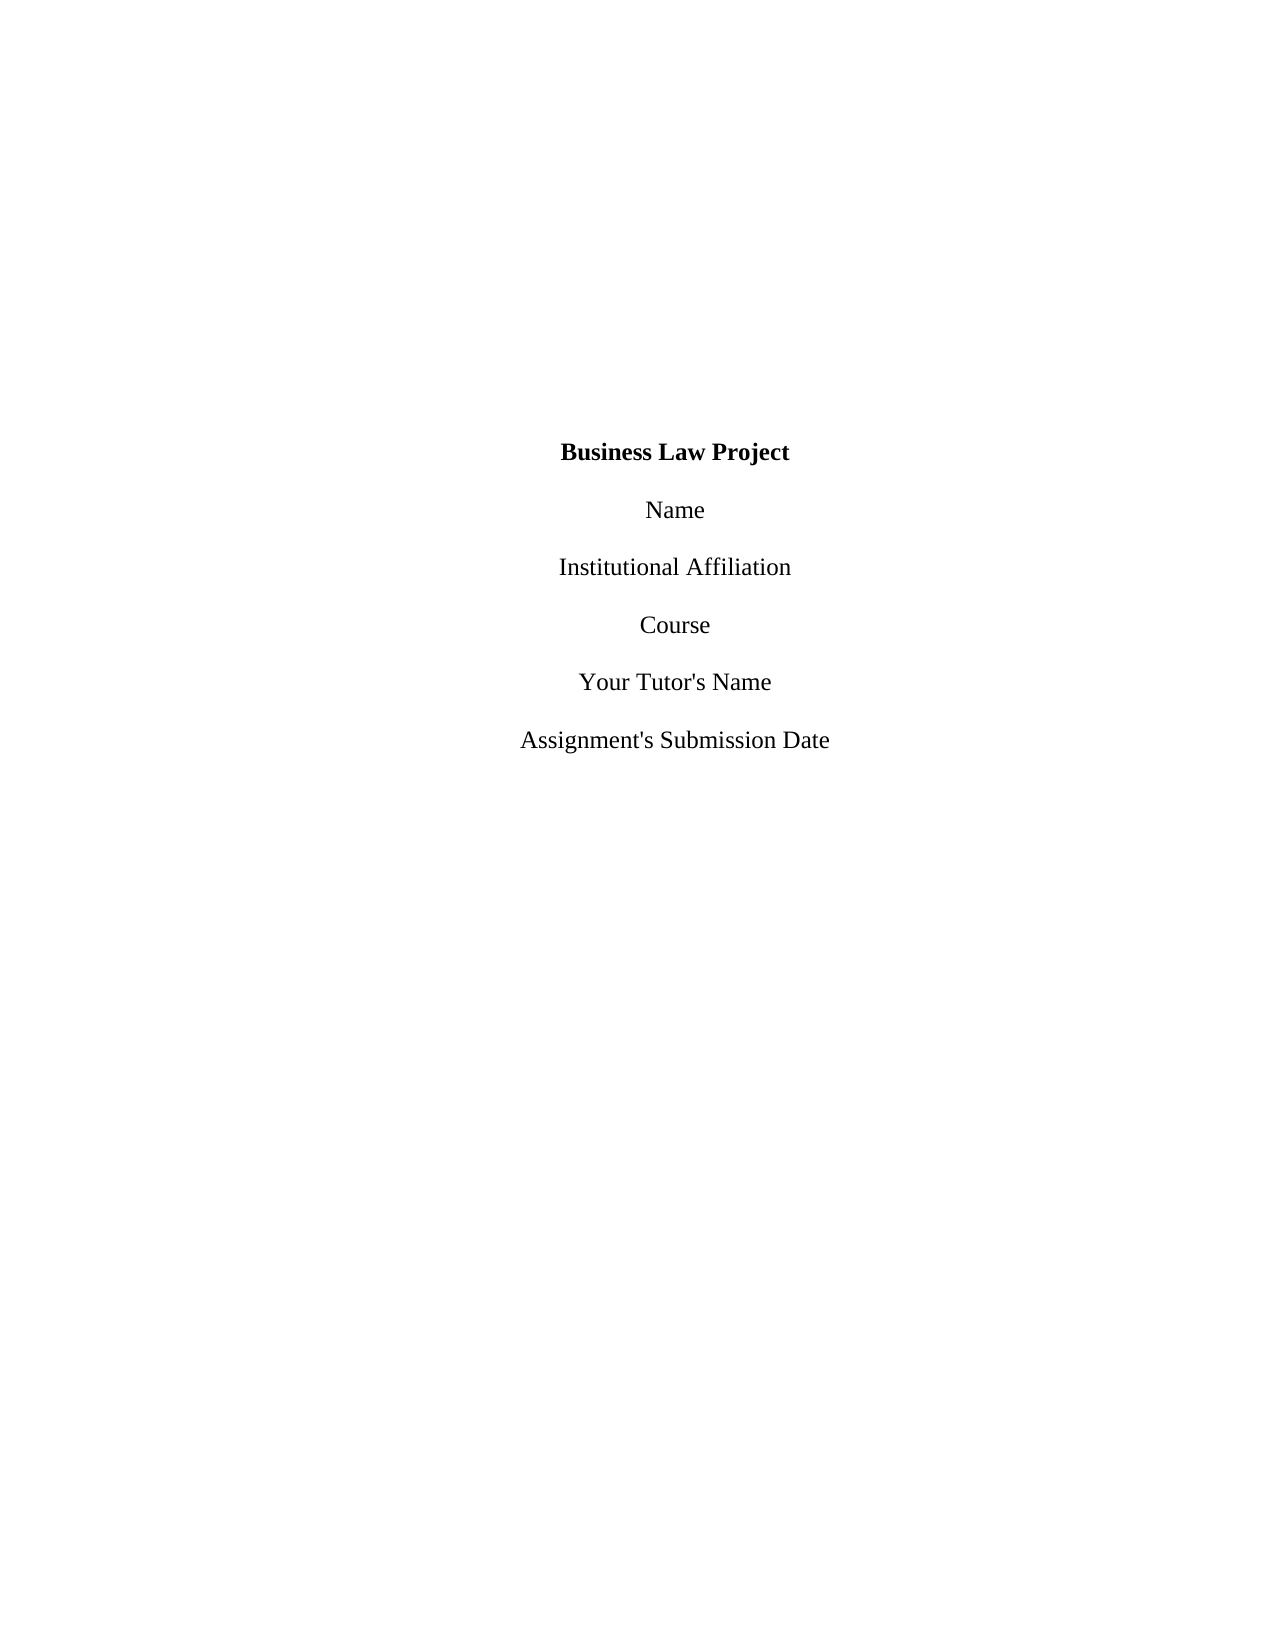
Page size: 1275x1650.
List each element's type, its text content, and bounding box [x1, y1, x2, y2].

text Assignment's Submission Date [150, 725, 1125, 754]
text Name [150, 495, 1125, 524]
text Business Law Project [150, 437, 1125, 466]
text Institutional Affiliation [150, 552, 1125, 581]
text Your Tutor's Name [150, 667, 1125, 696]
text Course [150, 610, 1125, 639]
